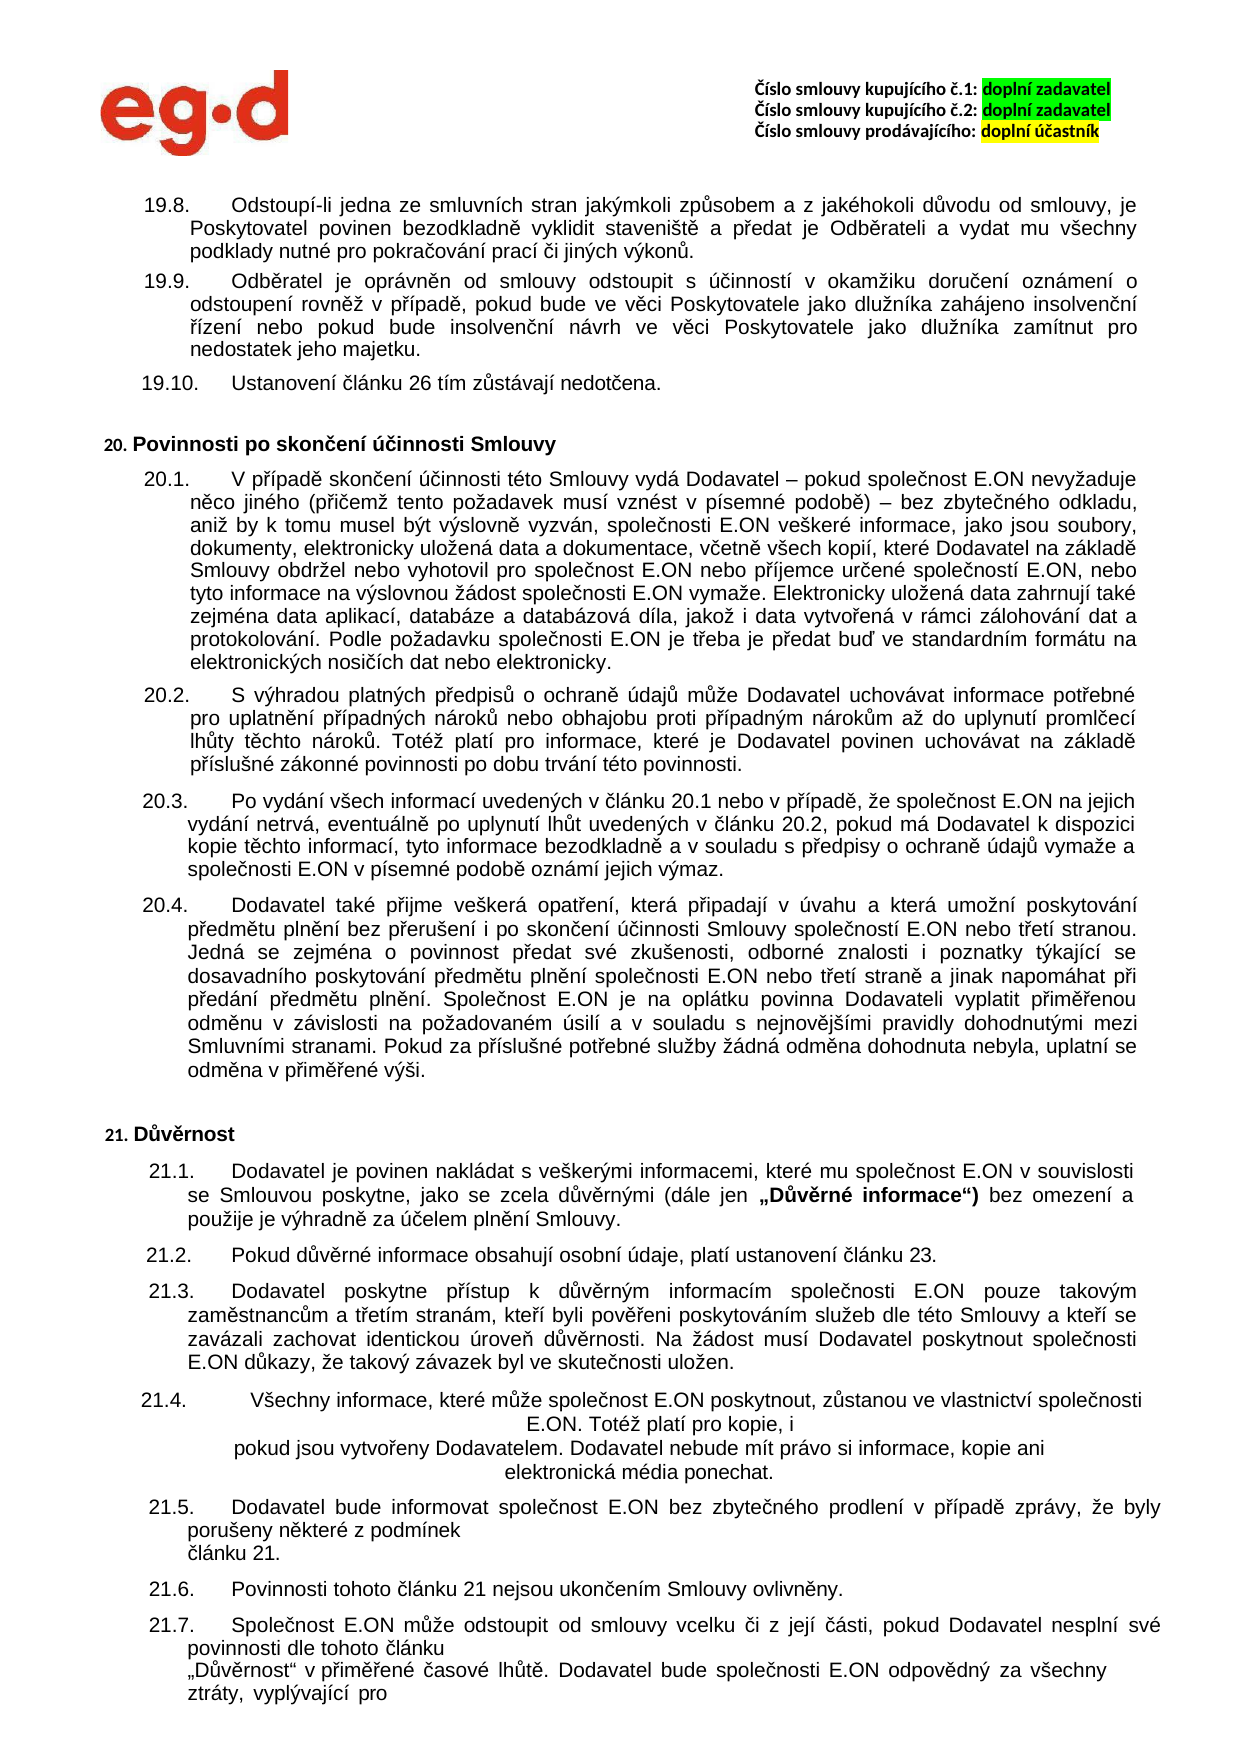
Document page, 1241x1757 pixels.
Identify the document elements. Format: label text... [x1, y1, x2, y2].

list Odstoupí-li jedna ze smluvních stran jakýmkoli způsobem a z jakéhokoli důvodu od smlouvy, je Poskytovatel povinen bezodkladně vyklidit staveniště a předat je Odběrateli a vydat mu všechny podklady nutné pro pokračování prací či jiných výkonů. [144, 194, 1138, 263]
text pokud jsou vytvořeny Dodavatelem. Dodavatel nebude mít právo si informace, kopie ani elektronická média ponechat. [188, 1436, 1090, 1484]
list Všechny informace, které může společnost E.ON poskytnout, zůstanou ve vlastnictví společnosti E.ON. Totéž platí pro kopie, i [122, 1388, 1161, 1436]
list Pokud důvěrné informace obsahují osobní údaje, platí ustanovení článku 23. [146, 1243, 1161, 1267]
list Dodavatel je povinen nakládat s veškerými informacemi, které mu společnost E.ON v souvislosti se Smlouvou poskytne, jako se zcela důvěrnými (dále jen „Důvěrné informace“) bez omezení a použije je výhradně za účelem plnění Smlouvy. [148, 1159, 1134, 1231]
list Ustanovení článku 26 tím zůstávají nedotčena. [141, 371, 1161, 395]
subtitle Povinnosti po skončení účinnosti Smlouvy [103, 431, 1161, 456]
list Po vydání všech informací uvedených v článku 20.1 nebo v případě, že společnost E.ON na jejich vydání netrvá, eventuálně po uplynutí lhůt uvedených v článku 20.2, pokud má Dodavatel k dispozici kopie těchto informací, tyto informace bezodkladně a v souladu s předpisy o ochraně údajů vymaže a společnosti E.ON v písemné podobě oznámí jejich výmaz. [142, 790, 1135, 881]
list Společnost E.ON může odstoupit od smlouvy vcelku či z její části, pokud Dodavatel nesplní své povinnosti dle tohoto článku [148, 1614, 1161, 1659]
list Dodavatel poskytne přístup k důvěrným informacím společnosti E.ON pouze takovým zaměstnancům a třetím stranám, kteří byli pověřeni poskytováním služeb dle této Smlouvy a kteří se zavázali zachovat identickou úroveň důvěrnosti. Na žádost musí Dodavatel poskytnout společnosti E.ON důkazy, že takový závazek byl ve skutečnosti uložen. [148, 1280, 1137, 1374]
list Odběratel je oprávněn od smlouvy odstoupit s účinností v okamžiku doručení oznámení o odstoupení rovněž v případě, pokud bude ve věci Poskytovatele jako dlužníka zahájeno insolvenční řízení nebo pokud bude insolvenční návrh ve věci Poskytovatele jako dlužníka zamítnut pro nedostatek jeho majetku. [144, 270, 1138, 361]
text článku 21. [187, 1542, 1161, 1564]
picture [100, 70, 289, 156]
list Dodavatel bude informovat společnost E.ON bez zbytečného prodlení v případě zprávy, že byly porušeny některé z podmínek [148, 1496, 1161, 1542]
list Dodavatel také přijme veškerá opatření, která připadají v úvahu a která umožní poskytování předmětu plnění bez přerušení i po skončení účinnosti Smlouvy společností E.ON nebo třetí stranou. Jedná se zejména o povinnost předat své zkušenosti, odborné znalosti i poznatky týkající se dosavadního poskytování předmětu plnění společnosti E.ON nebo třetí straně a jinak napomáhat při předání předmětu plnění. Společnost E.ON je na oplátku povinna Dodavateli vyplatit přiměřenou odměnu v závislosti na požadovaném úsilí a v souladu s nejnovějšími pravidly dohodnutými mezi Smluvními stranami. Pokud za příslušné potřebné služby žádná odměna dohodnuta nebyla, uplatní se odměna v přiměřené výši. [142, 893, 1138, 1082]
list S výhradou platných předpisů o ochraně údajů může Dodavatel uchovávat informace potřebné pro uplatnění případných nároků nebo obhajobu proti případným nárokům až do uplynutí promlčecí lhůty těchto nároků. Totéž platí pro informace, které je Dodavatel povinen uchovávat na základě příslušné zákonné povinnosti po dobu trvání této povinnosti. [144, 685, 1137, 776]
subtitle Důvěrnost [104, 1122, 1161, 1146]
list Povinnosti tohoto článku 21 nejsou ukončením Smlouvy ovlivněny. [148, 1577, 1161, 1601]
list V případě skončení účinnosti této Smlouvy vydá Dodavatel – pokud společnost E.ON nevyžaduje něco jiného (přičemž tento požadavek musí vznést v písemné podobě) – bez zbytečného odkladu, aniž by k tomu musel být výslovně vyzván, společnosti E.ON veškeré informace, jako jsou soubory, dokumenty, elektronicky uložená data a dokumentace, včetně všech kopií, které Dodavatel na základě Smlouvy obdržel nebo vyhotovil pro společnost E.ON nebo příjemce určené společností E.ON, nebo tyto informace na výslovnou žádost společnosti E.ON vymaže. Elektronicky uložená data zahrnují také zejména data aplikací, databáze a databázová díla, jakož i data vytvořená v rámci zálohování dat a protokolování. Podle požadavku společnosti E.ON je třeba je předat buď ve standardním formátu na elektronických nosičích dat nebo elektronicky. [144, 468, 1137, 673]
text „Důvěrnost“ v přiměřené časové lhůtě. Dodavatel bude společnosti E.ON odpovědný za všechny ztráty, vyplývající pro [187, 1659, 1161, 1704]
